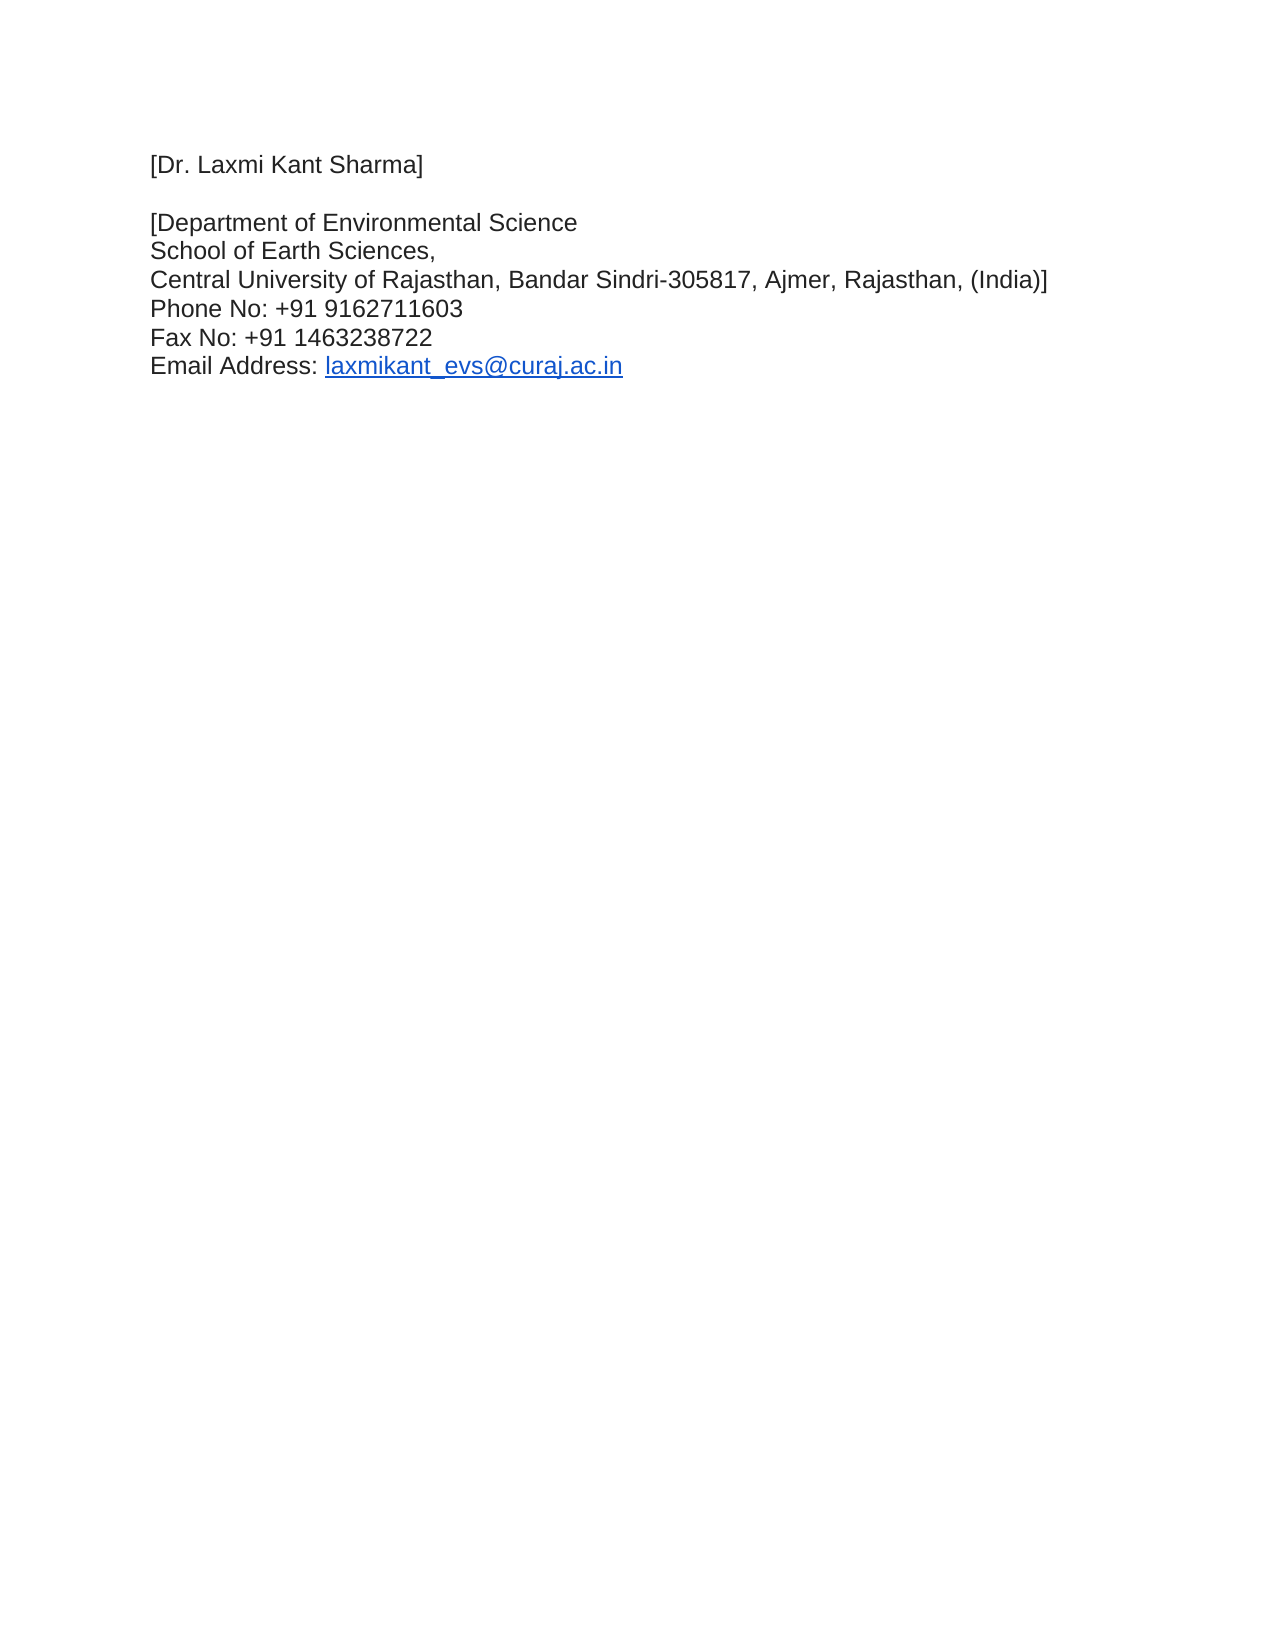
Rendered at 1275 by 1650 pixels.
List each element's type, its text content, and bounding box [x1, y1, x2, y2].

text School of Earth Sciences, [150, 236, 1125, 265]
text Fax No: +91 1463238722 [150, 322, 1125, 351]
text Email Address: laxmikant_evs@curaj.ac.in [150, 351, 1125, 380]
text [Dr. Laxmi Kant Sharma] [150, 150, 1125, 179]
text [Department of Environmental Science [150, 207, 1125, 236]
text Phone No: +91 9162711603 [150, 294, 1125, 322]
text Central University of Rajasthan, Bandar Sindri-305817, Ajmer, Rajasthan, (India)] [150, 265, 1125, 294]
